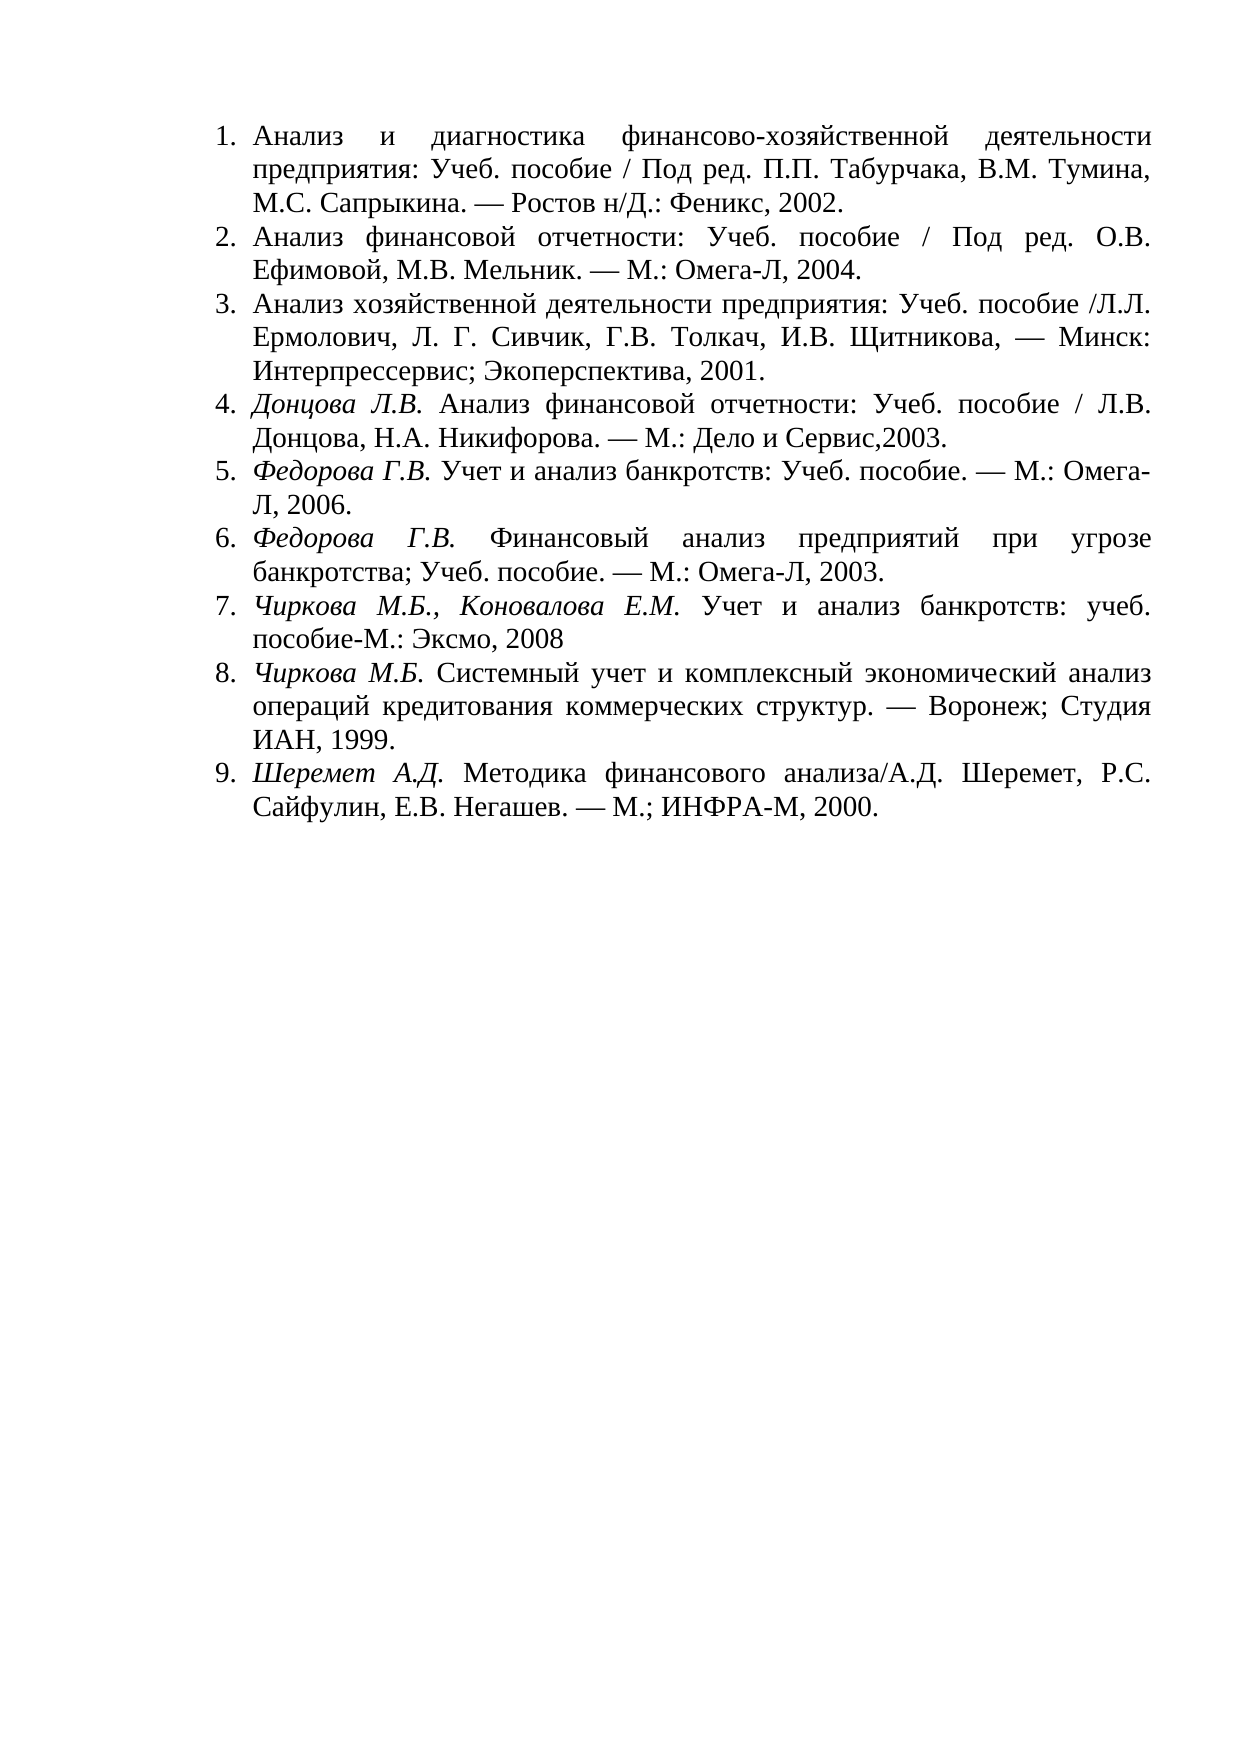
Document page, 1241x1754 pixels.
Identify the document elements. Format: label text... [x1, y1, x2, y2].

list Шеремет А.Д. Методика финансового анализа/А.Д. Шеремет, Р.С. Сайфулин, Е.В. Негашев. — М.; ИНФРА-М, 2000. [215, 755, 1152, 822]
list Чиркова М.Б. Системный учет и комплексный экономический анализ операций кредитования коммерческих структур. — Воронеж; Студия ИАН, 1999. [215, 655, 1152, 755]
list Анализ хозяйственной деятельности предприятия: Учеб. пособие /Л.Л. Ермолович, Л. Г. Сивчик, Г.В. Толкач, И.В. Щитникова, — Минск: Интерпрессервис; Экоперспектива, 2001. [215, 286, 1152, 386]
list Федорова Г.В. Финансовый анализ предприятий при угрозе банкротства; Учеб. пособие. — М.: Омега-Л, 2003. [215, 521, 1152, 588]
list Анализ финансовой отчетности: Учеб. пособие / Под ред. О.В. Ефимовой, М.В. Мельник. — М.: Омега-Л, 2004. [215, 219, 1152, 286]
list Донцова Л.В. Анализ финансовой отчетности: Учеб. пособие / Л.В. Донцова, Н.А. Никифорова. — М.: Дело и Сервис,2003. [215, 386, 1152, 453]
list Чиркова М.Б., Коновалова Е.М. Учет и анализ банкротств: учеб. пособие-М.: Эксмо, 2008 [215, 588, 1152, 655]
list Федорова Г.В. Учет и анализ банкротств: Учеб. пособие. — М.: Омега-Л, 2006. [215, 453, 1152, 521]
list Анализ и диагностика финансово-хозяйственной деятельности предприятия: Учеб. пособие / Под ред. П.П. Табурчака, В.М. Тумина, М.С. Сапрыкина. — Ростов н/Д.: Феникс, 2002. [215, 118, 1152, 219]
